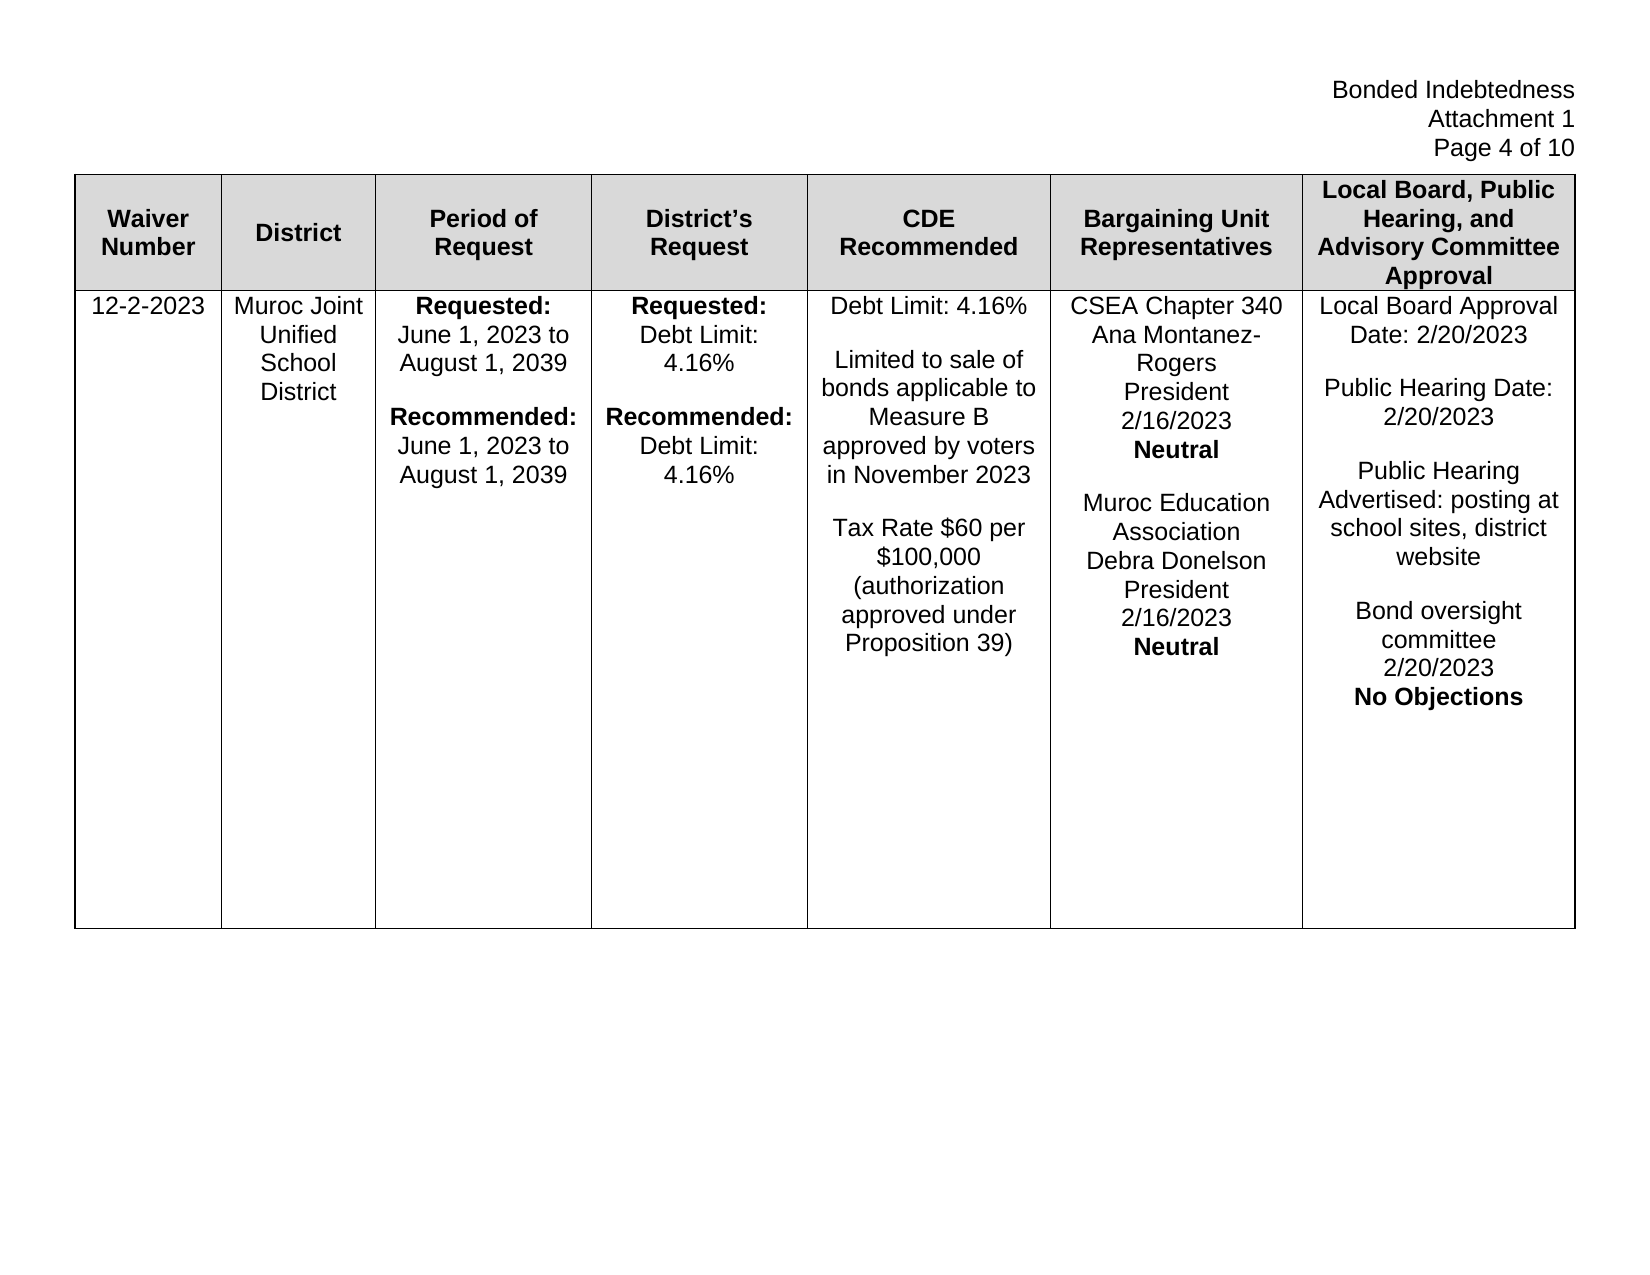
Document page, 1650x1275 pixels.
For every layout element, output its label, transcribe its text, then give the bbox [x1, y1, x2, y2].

table_header Bargaining Unit Representatives [1051, 175, 1302, 290]
table_cell Requested: June 1, 2023 to August 1, 2039 Recommended: June 1, 2023 to August 1, 2039 [376, 291, 591, 928]
table_header CDE Recommended [808, 175, 1050, 290]
table_cell 12-2-2023 [76, 291, 221, 928]
table_header Period of Request [376, 175, 591, 290]
table_cell Debt Limit: 4.16% Limited to sale of bonds applicable to Measure B approved by voters in November 2023 Tax Rate $60 per $100,000 (authorization approved under Proposition 39) [808, 291, 1050, 928]
table_header District [222, 175, 375, 290]
table_cell Requested: Debt Limit: 4.16% Recommended: Debt Limit: 4.16% [592, 291, 807, 928]
table_header District’s Request [592, 175, 807, 290]
table_cell Muroc Joint Unified School District [222, 291, 375, 928]
table_cell CSEA Chapter 340 Ana Montanez-Rogers President 2/16/2023 Neutral Muroc Education Association Debra Donelson President 2/16/2023 Neutral [1051, 291, 1302, 928]
table_header Waiver Number [76, 175, 221, 290]
table_header Local Board, Public Hearing, and Advisory Committee Approval [1303, 175, 1574, 290]
table_cell Local Board Approval Date: 2/20/2023 Public Hearing Date: 2/20/2023 Public Hearing Advertised: posting at school sites, district website Bond oversight committee 2/20/2023 No Objections [1303, 291, 1574, 928]
